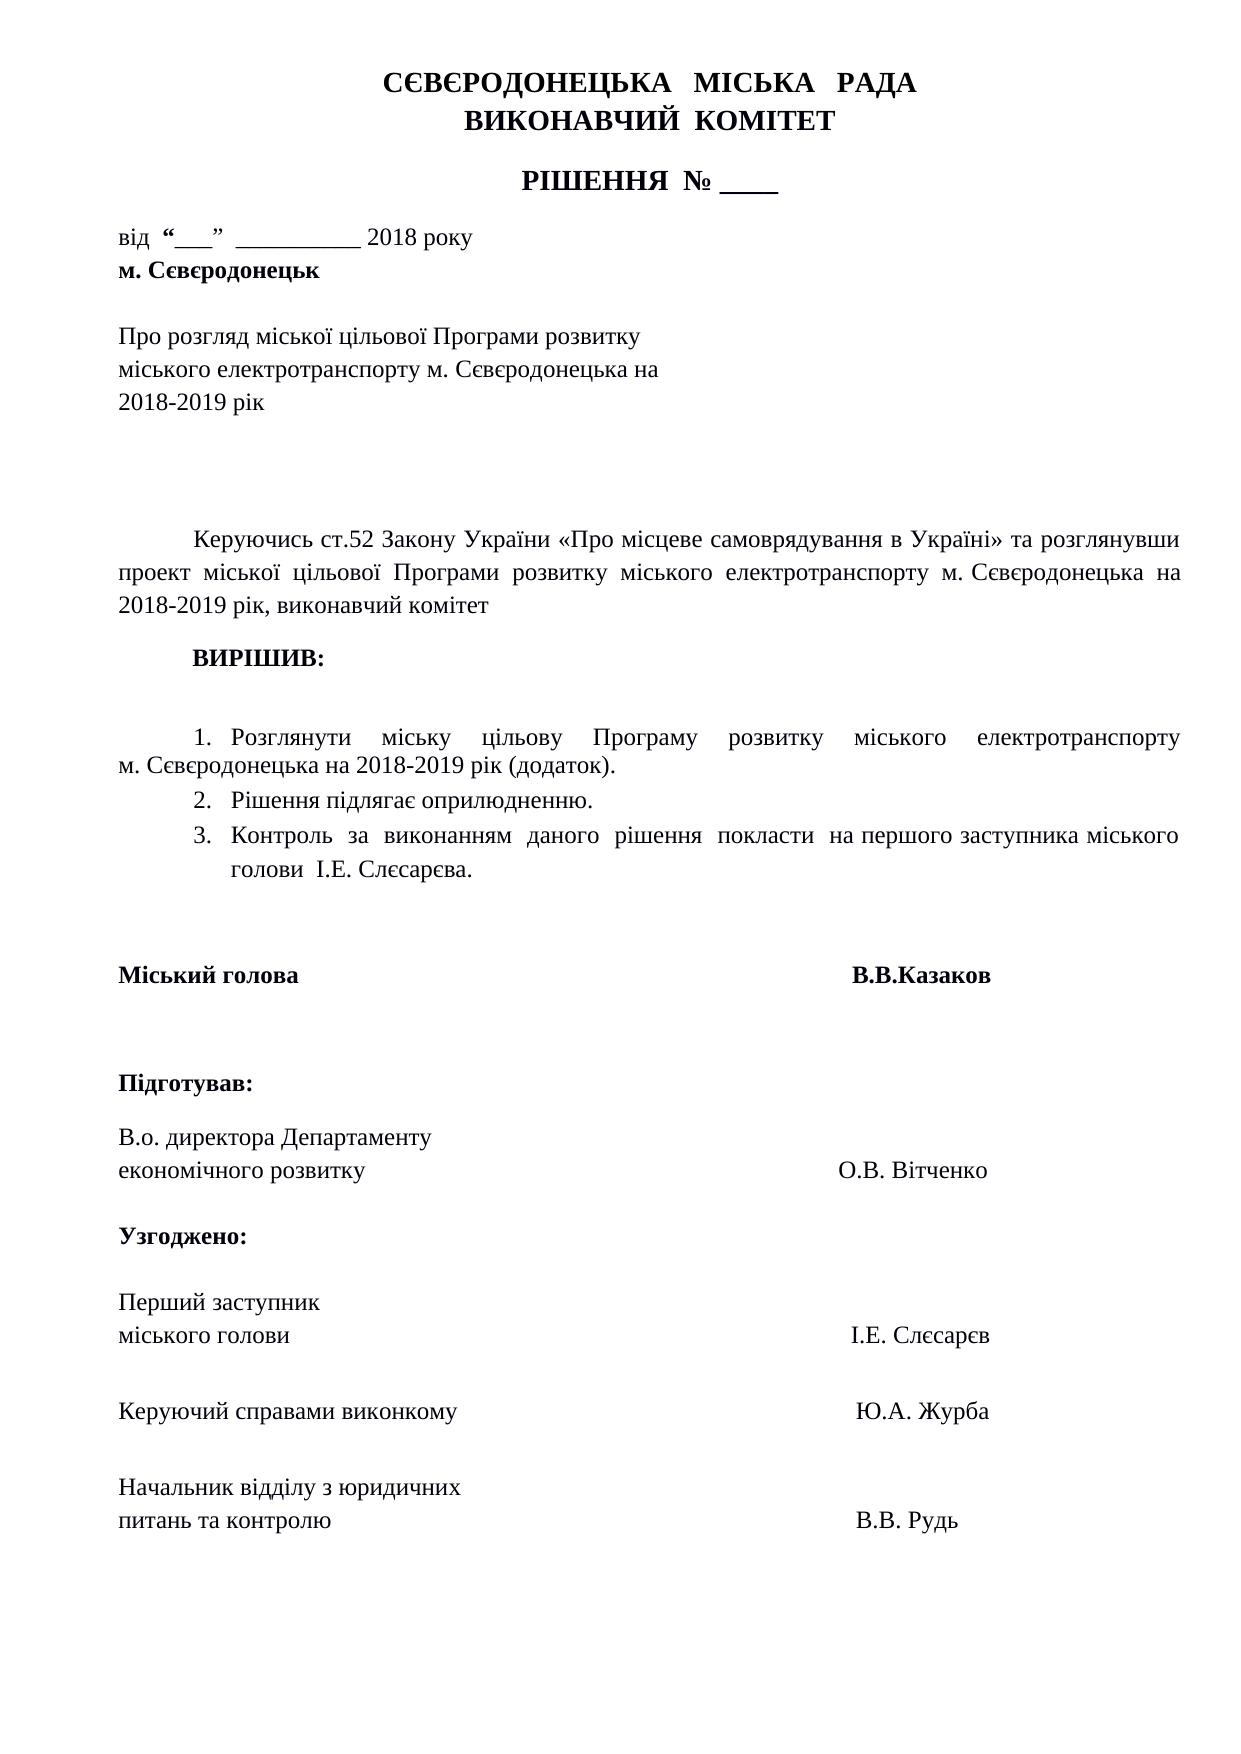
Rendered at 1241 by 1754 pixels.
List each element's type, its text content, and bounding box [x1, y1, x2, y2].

text м. Сєвєродонецьк [118, 255, 1181, 284]
text Начальник відділу з юридичних [118, 1472, 1181, 1501]
text В.о. директора Департаменту [118, 1122, 1181, 1151]
subtitle СЄВЄРОДОНЕЦЬКА МІСЬКА РАДА [118, 65, 1181, 98]
text Узгоджено: [118, 1221, 1181, 1250]
text від “___” __________ 2018 року [118, 222, 1181, 251]
text РІШЕННЯ № ____ [118, 163, 1181, 196]
text Підготував: [118, 1068, 1181, 1097]
text Перший заступник [118, 1287, 1181, 1316]
text Про розгляд міської цільової Програми розвитку міського електротранспорту м. Сєвєродонецька на 2018-2019 рік [118, 321, 694, 416]
list Розглянути міську цільову Програму розвитку міського електротранспорту м. Сєвєродонецька на 2018-2019 рік (додаток). [118, 722, 1181, 779]
text ВИРІШИВ: [118, 643, 1181, 672]
text Міський голова В.В.Казаков [118, 961, 1181, 989]
list Контроль за виконанням даного рішення покласти на першого заступника міського голови І.Е. Слєсарєва. [193, 821, 1181, 882]
list Рішення підлягає оприлюдненню. [193, 786, 1181, 814]
text Керуючись ст.52 Закону України «Про місцеве самоврядування в Україні» та розглянувши проект міської цільової Програми розвитку міського електротранспорту м. Сєвєродонецька на 2018-2019 рік, виконавчий комітет [118, 524, 1181, 618]
text ВИКОНАВЧИЙ КОМІТЕТ [118, 103, 1181, 137]
text Керуючий справами виконкому Ю.А. Журба [118, 1396, 1181, 1425]
text економічного розвитку О.В. Вітченко [118, 1155, 1181, 1184]
text міського голови І.Е. Слєсарєв [118, 1320, 1181, 1349]
text питань та контролю В.В. Рудь [118, 1506, 1181, 1534]
